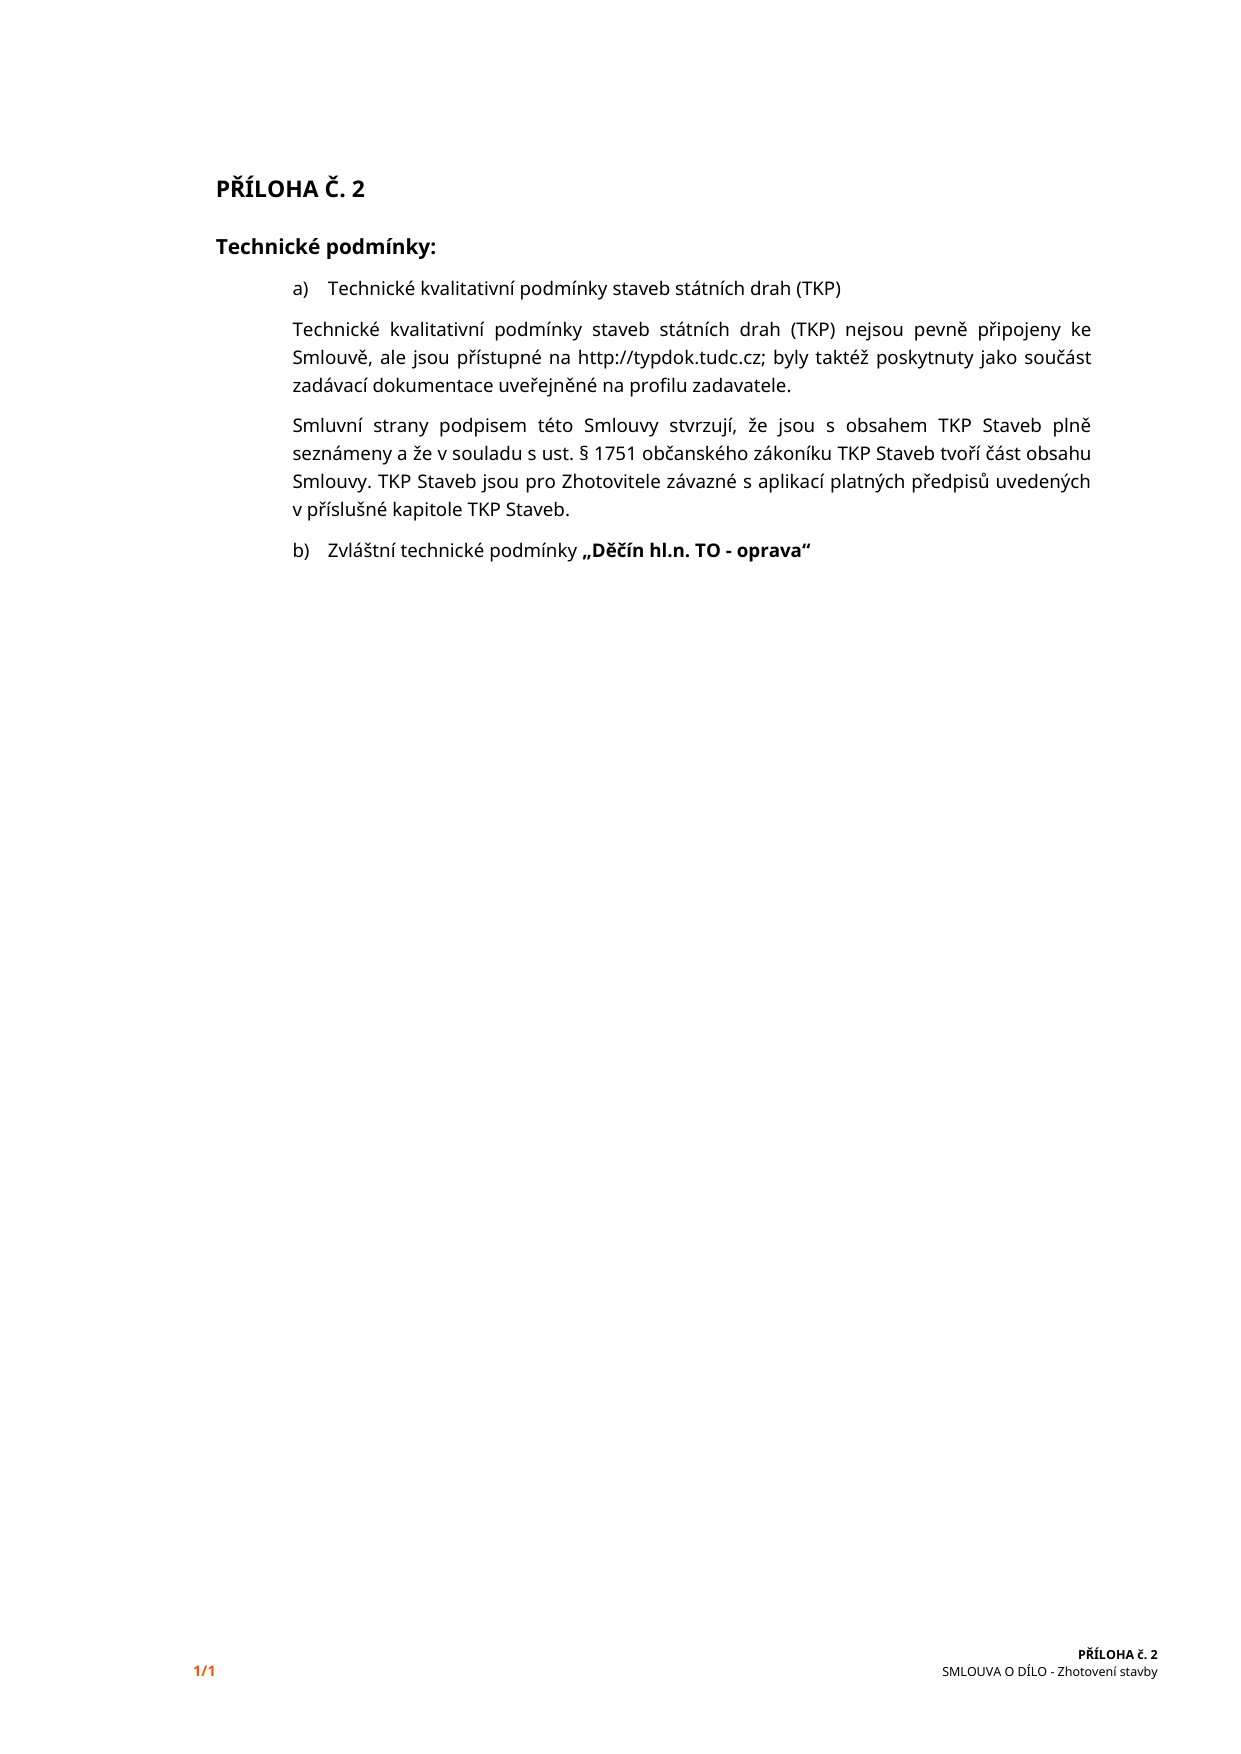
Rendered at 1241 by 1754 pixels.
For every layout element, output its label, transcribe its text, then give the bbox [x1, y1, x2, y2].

text Technické kvalitativní podmínky staveb státních drah (TKP) nejsou pevně připojeny ke Smlouvě, ale jsou přístupné na http://typdok.tudc.cz; byly taktéž poskytnuty jako součást zadávací dokumentace uveřejněné na profilu zadavatele. [292, 316, 1093, 398]
text Technické podmínky: [216, 232, 1093, 260]
text Příloha č. 2 [216, 172, 1093, 204]
list Technické kvalitativní podmínky staveb státních drah (TKP) [292, 276, 1093, 301]
text Smluvní strany podpisem této Smlouvy stvrzují, že jsou s obsahem TKP Staveb plně seznámeny a že v souladu s ust. § 1751 občanského zákoníku TKP Staveb tvoří část obsahu Smlouvy. TKP Staveb jsou pro Zhotovitele závazné s aplikací platných předpisů uvedených v příslušné kapitole TKP Staveb. [292, 413, 1093, 522]
text Zvláštní technické podmínky „Děčín hl.n. TO - oprava“ [292, 537, 1093, 563]
